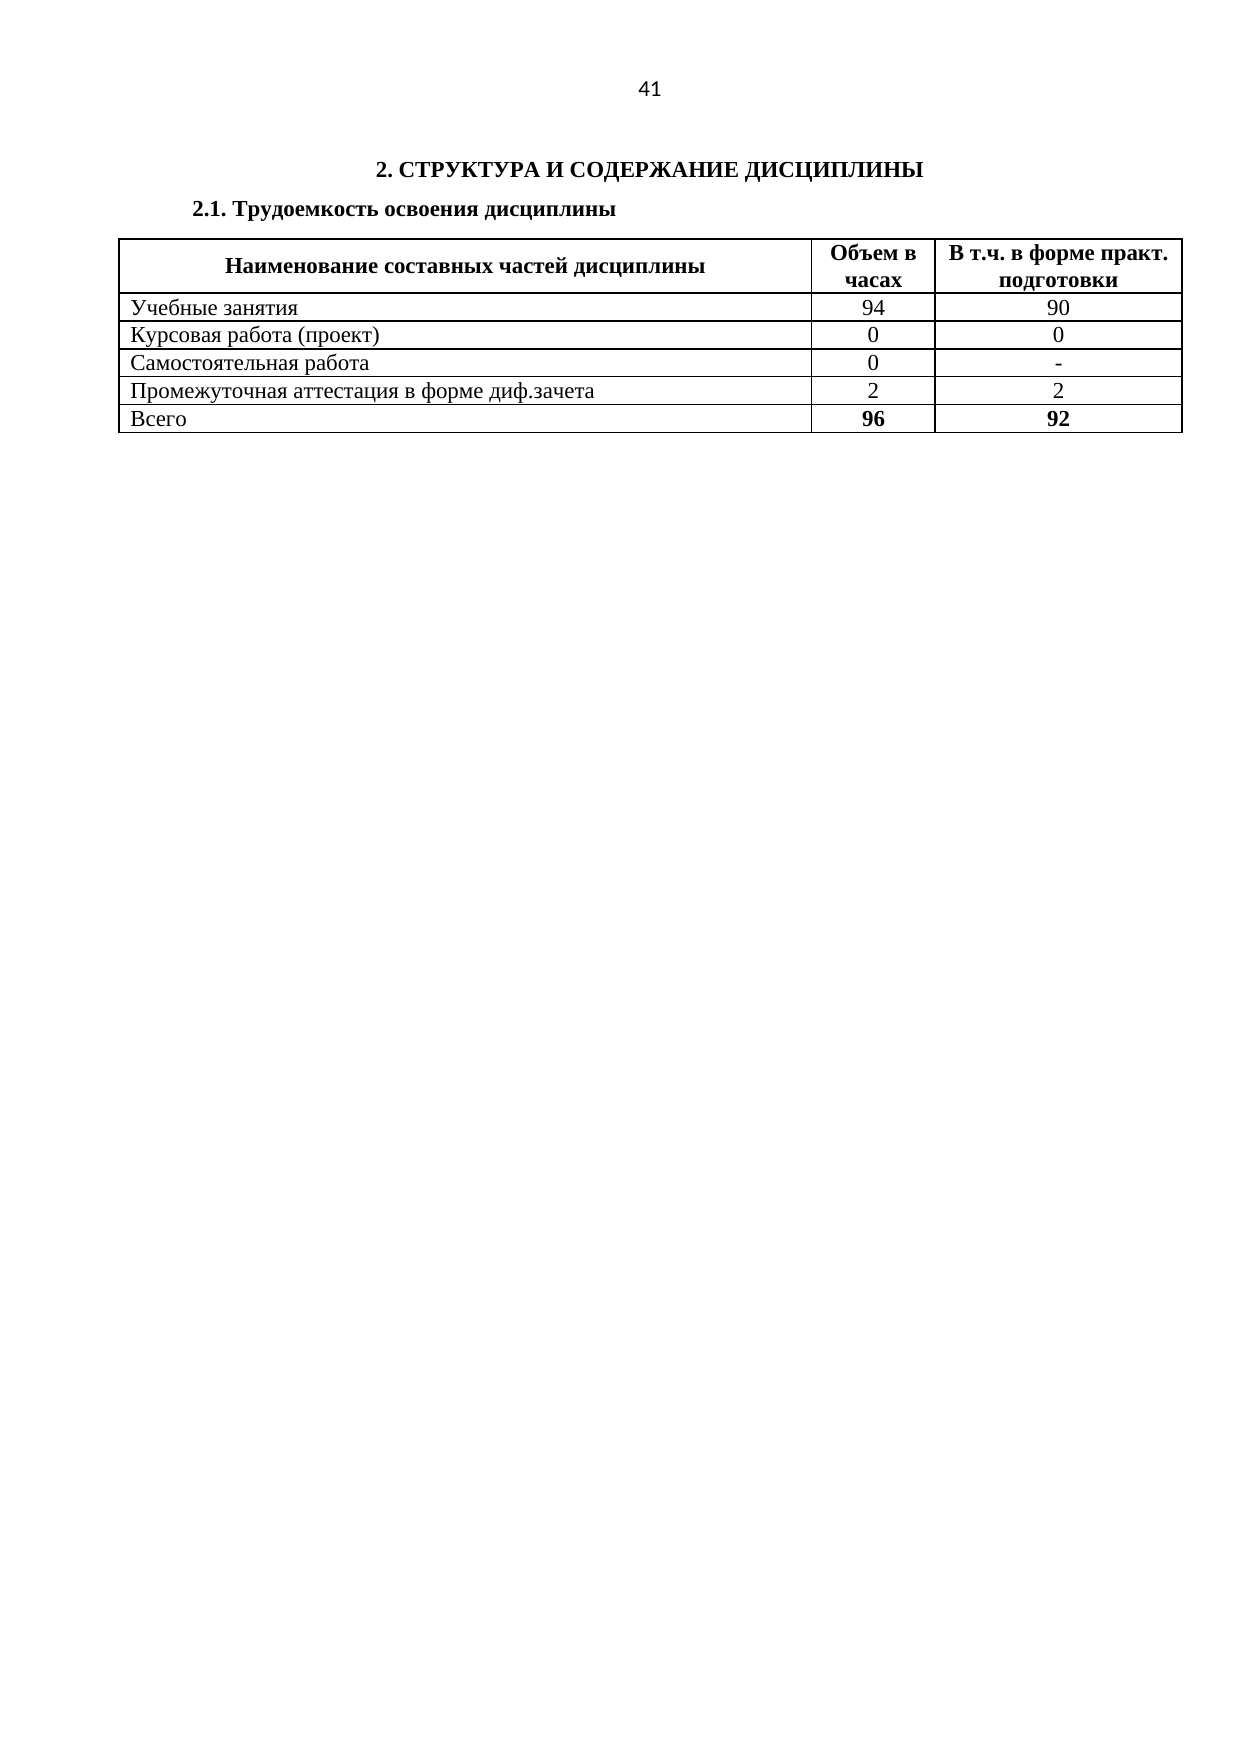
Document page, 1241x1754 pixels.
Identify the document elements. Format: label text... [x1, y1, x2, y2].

table_cell 2 [936, 377, 1181, 404]
table_cell Промежуточная аттестация в форме диф.зачета [120, 377, 811, 404]
table_cell Учебные занятия [120, 294, 811, 320]
table_cell 92 [936, 405, 1181, 432]
table_cell 2 [812, 377, 934, 404]
table_cell 94 [812, 294, 934, 320]
text 2. Структура и содержание ДИСЦИПЛИНЫ [118, 156, 1181, 183]
table_cell 96 [812, 405, 934, 432]
table_cell 0 [936, 322, 1181, 348]
table_cell 90 [936, 294, 1181, 320]
table_cell Курсовая работа (проект) [120, 322, 811, 348]
table_header Объем в часах [812, 240, 934, 292]
table_header Наименование составных частей дисциплины [120, 240, 811, 292]
table_cell - [936, 350, 1181, 376]
text 2.1. Трудоемкость освоения дисциплины [118, 195, 1181, 221]
table_header В т.ч. в форме практ. подготовки [936, 240, 1181, 292]
table_cell Всего [120, 405, 811, 432]
table_cell 0 [812, 322, 934, 348]
table_cell Самостоятельная работа [120, 350, 811, 376]
table_cell 0 [812, 350, 934, 376]
